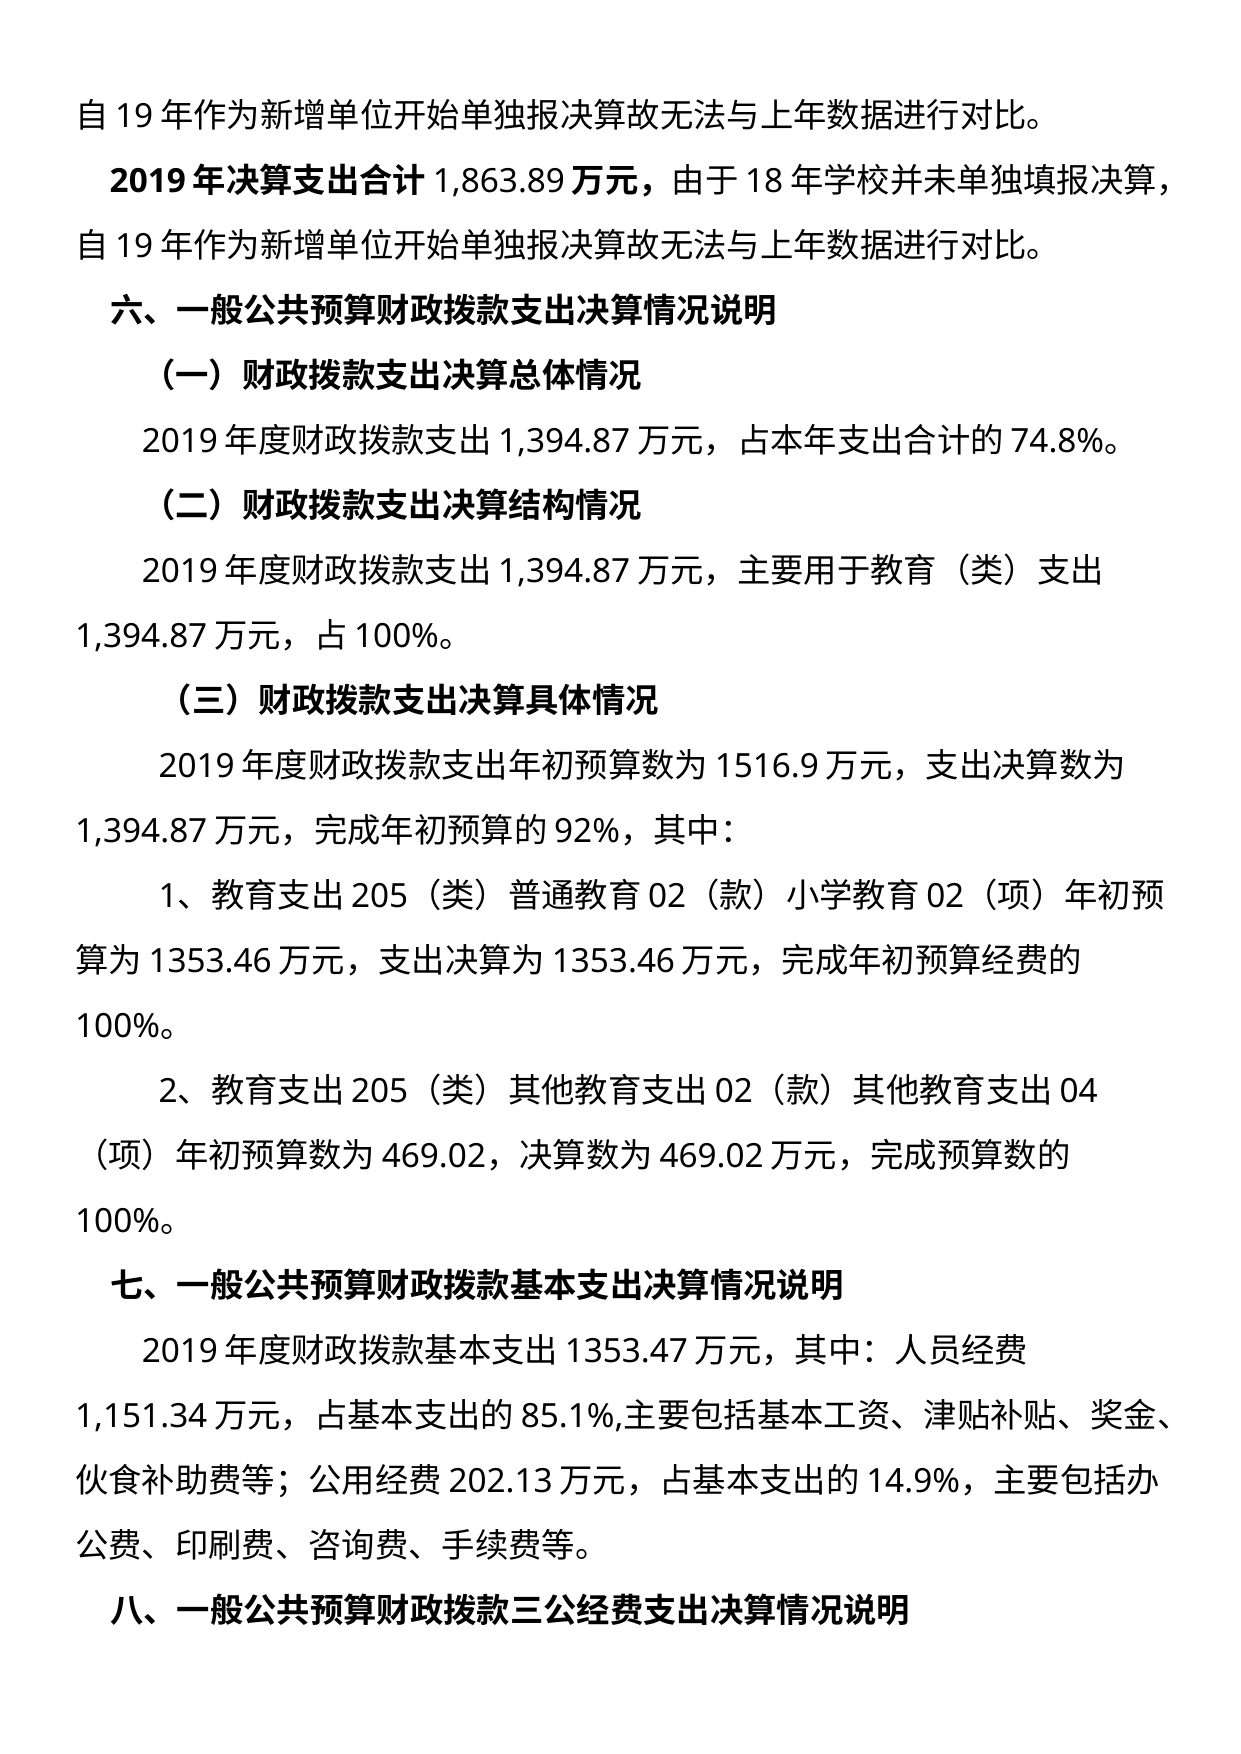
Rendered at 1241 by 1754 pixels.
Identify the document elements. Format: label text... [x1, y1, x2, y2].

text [75, 81, 1165, 146]
text 2019年决算支出合计1,863.89万元，由于18年学校并未单独填报决算，自19年作为新增单位开始单独报决算故无法与上年数据进行对比。 [75, 146, 1165, 276]
text 七、一般公共预算财政拨款基本支出决算情况说明 [75, 1251, 1165, 1316]
text 2019年度财政拨款支出1,394.87万元，主要用于教育（类）支出1,394.87万元，占100%。 [75, 536, 1165, 666]
list 教育支出205（类）其他教育支出02（款）其他教育支出04（项）年初预算数为469.02，决算数为469.02万元，完成预算数的100%。 [75, 1056, 1165, 1251]
list 教育支出205（类）普通教育02（款）小学教育02（项）年初预算为1353.46万元，支出决算为1353.46万元，完成年初预算经费的100%。 [75, 861, 1165, 1056]
text 2019年度财政拨款支出1,394.87万元，占本年支出合计的74.8%。 [75, 406, 1165, 471]
text （二）财政拨款支出决算结构情况 [75, 471, 1165, 536]
text 2019年度财政拨款基本支出1353.47万元，其中：人员经费1,151.34万元，占基本支出的85.1%,主要包括基本工资、津贴补贴、奖金、伙食补助费等；公用经费202.13万元，占基本支出的14.9%，主要包括办公费、印刷费、咨询费、手续费等。 [75, 1316, 1165, 1576]
text 2019年度财政拨款支出年初预算数为1516.9万元，支出决算数为1,394.87万元，完成年初预算的92%，其中： [75, 731, 1165, 861]
text （一）财政拨款支出决算总体情况 [75, 341, 1165, 406]
text 八、一般公共预算财政拨款三公经费支出决算情况说明 [75, 1576, 1165, 1641]
text （三）财政拨款支出决算具体情况 [75, 666, 1165, 731]
text 六、一般公共预算财政拨款支出决算情况说明 [75, 276, 1165, 341]
